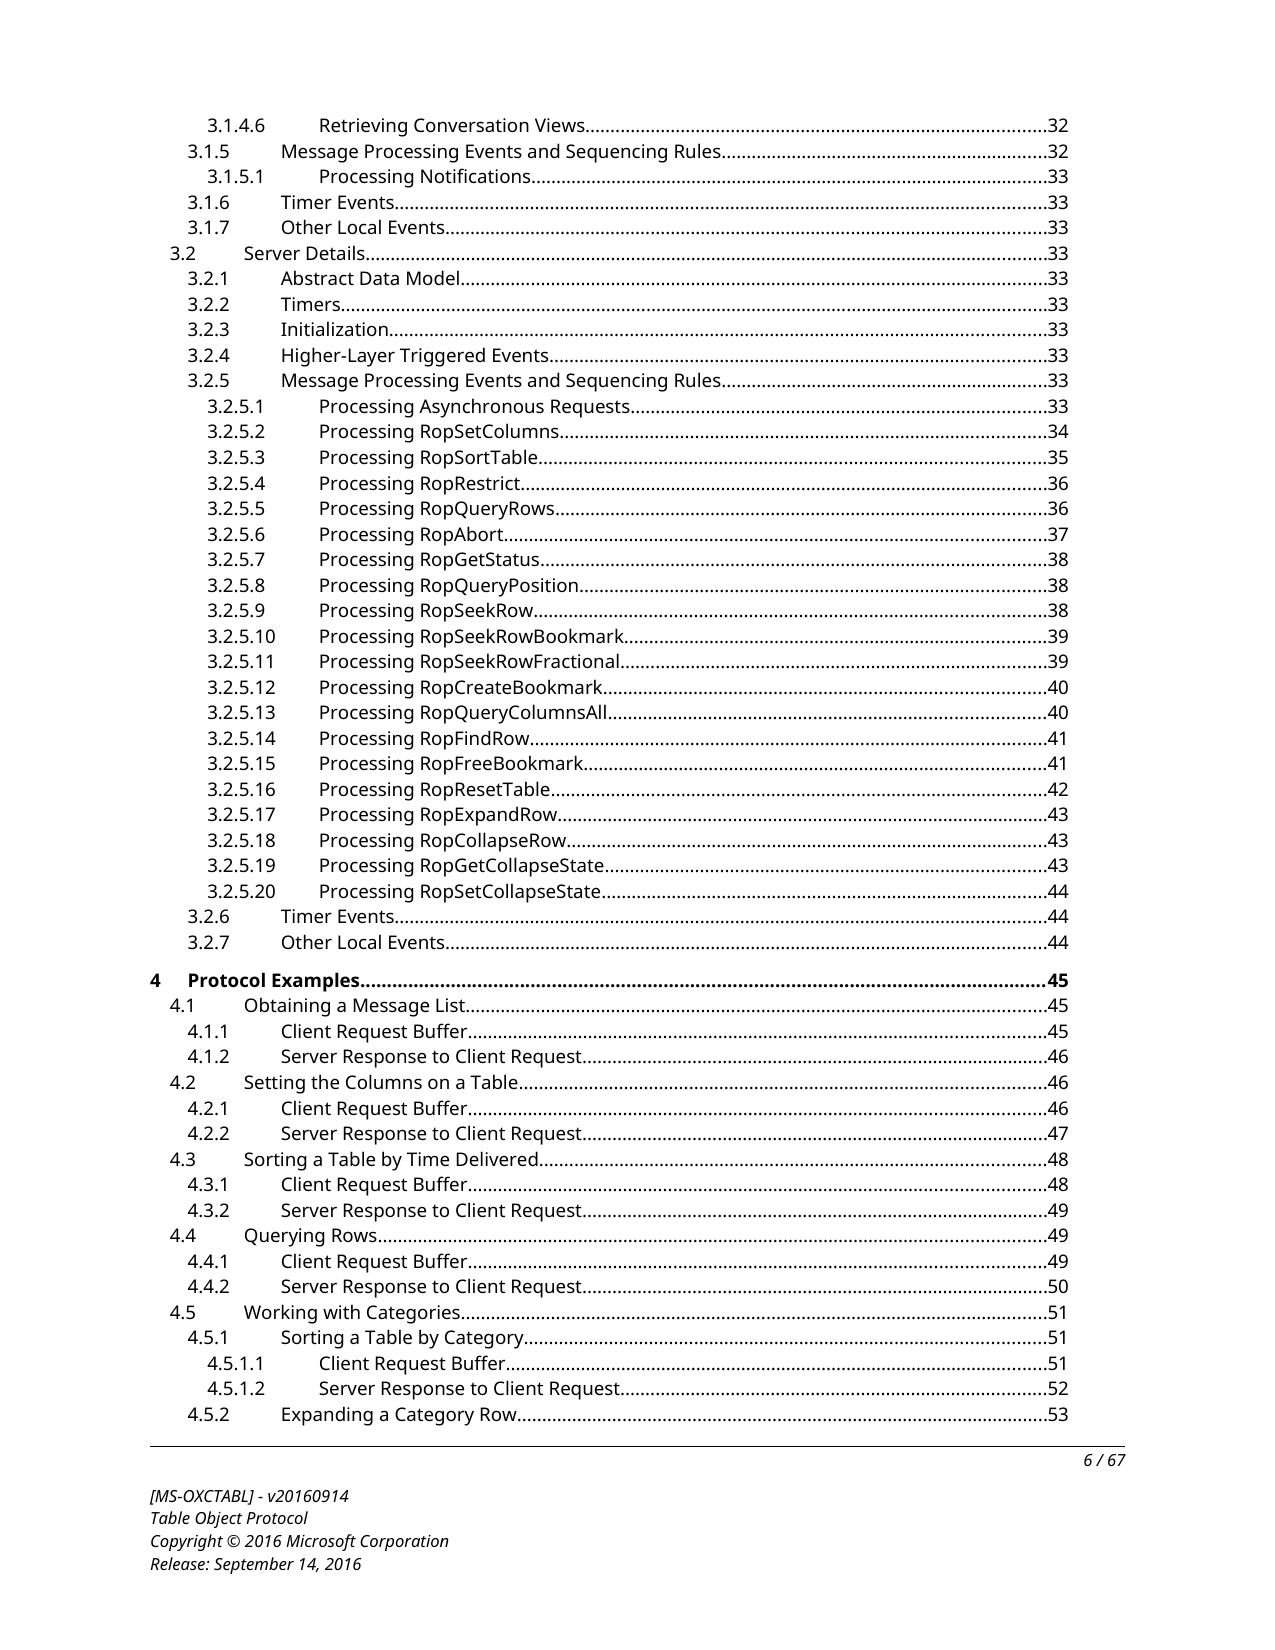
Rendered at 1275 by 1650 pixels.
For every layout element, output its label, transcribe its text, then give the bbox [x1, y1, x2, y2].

text 3.2.5.4 Processing RopRestrict 36 [207, 470, 1078, 495]
text 3.2.6 Timer Events 44 [187, 904, 1078, 929]
text 3.2.5.15 Processing RopFreeBookmark 41 [207, 751, 1078, 776]
text 4.3.2 Server Response to Client Request 49 [187, 1197, 1078, 1222]
text 3.1.5 Message Processing Events and Sequencing Rules 32 [187, 138, 1078, 163]
text 3.2.5.16 Processing RopResetTable 42 [207, 776, 1078, 802]
text 4.4.2 Server Response to Client Request 50 [187, 1273, 1078, 1299]
text 4.3.1 Client Request Buffer 48 [187, 1171, 1078, 1197]
text 3.2.5.1 Processing Asynchronous Requests 33 [207, 393, 1078, 419]
text 4.2.1 Client Request Buffer 46 [187, 1095, 1078, 1120]
text 3.1.5.1 Processing Notifications 33 [207, 163, 1078, 189]
text 3.2.5.12 Processing RopCreateBookmark 40 [207, 674, 1078, 699]
text 4.3 Sorting a Table by Time Delivered 48 [169, 1146, 1078, 1171]
text 3.2.5.17 Processing RopExpandRow 43 [207, 802, 1078, 827]
text 4.5.1.2 Server Response to Client Request 52 [207, 1376, 1078, 1401]
text 3.2.5.14 Processing RopFindRow 41 [207, 725, 1078, 751]
text 4.5.1 Sorting a Table by Category 51 [187, 1324, 1078, 1350]
text 3.2.7 Other Local Events 44 [187, 929, 1078, 955]
text 4.5.1.1 Client Request Buffer 51 [207, 1350, 1078, 1376]
text 3.2.4 Higher-Layer Triggered Events 33 [187, 342, 1078, 368]
text 3.2.5.18 Processing RopCollapseRow 43 [207, 827, 1078, 853]
text 3.1.6 Timer Events 33 [187, 189, 1078, 214]
text 4.5 Working with Categories 51 [169, 1299, 1078, 1324]
text 3.2.5.11 Processing RopSeekRowFractional 39 [207, 648, 1078, 674]
text 3.2.5.10 Processing RopSeekRowBookmark 39 [207, 623, 1078, 648]
text 4.2 Setting the Columns on a Table 46 [169, 1069, 1078, 1095]
text 3.2.5.5 Processing RopQueryRows 36 [207, 495, 1078, 521]
text 3.2.2 Timers 33 [187, 291, 1078, 317]
text 4.5.2 Expanding a Category Row 53 [187, 1401, 1078, 1427]
text 3.2.5.19 Processing RopGetCollapseState 43 [207, 853, 1078, 878]
text 3.2.5.3 Processing RopSortTable 35 [207, 444, 1078, 470]
text 3.1.7 Other Local Events 33 [187, 214, 1078, 240]
text 3.2.5 Message Processing Events and Sequencing Rules 33 [187, 368, 1078, 393]
text 3.2.5.9 Processing RopSeekRow 38 [207, 597, 1078, 623]
text 3.2 Server Details 33 [169, 240, 1078, 266]
text 4.4.1 Client Request Buffer 49 [187, 1248, 1078, 1273]
text 4.1.2 Server Response to Client Request 46 [187, 1044, 1078, 1069]
text 3.2.5.2 Processing RopSetColumns 34 [207, 419, 1078, 444]
text 3.2.5.8 Processing RopQueryPosition 38 [207, 572, 1078, 597]
text 4.1.1 Client Request Buffer 45 [187, 1018, 1078, 1044]
text 3.2.5.6 Processing RopAbort 37 [207, 521, 1078, 546]
text 3.2.5.20 Processing RopSetCollapseState 44 [207, 878, 1078, 904]
text 4 Protocol Examples 45 [150, 967, 1078, 993]
text 4.2.2 Server Response to Client Request 47 [187, 1120, 1078, 1146]
text 4.1 Obtaining a Message List 45 [169, 993, 1078, 1018]
text 3.2.5.7 Processing RopGetStatus 38 [207, 546, 1078, 572]
text 3.2.1 Abstract Data Model 33 [187, 266, 1078, 291]
text 3.2.3 Initialization 33 [187, 317, 1078, 342]
text 3.1.4.6 Retrieving Conversation Views 32 [207, 112, 1078, 138]
text 3.2.5.13 Processing RopQueryColumnsAll 40 [207, 699, 1078, 725]
text 4.4 Querying Rows 49 [169, 1222, 1078, 1248]
